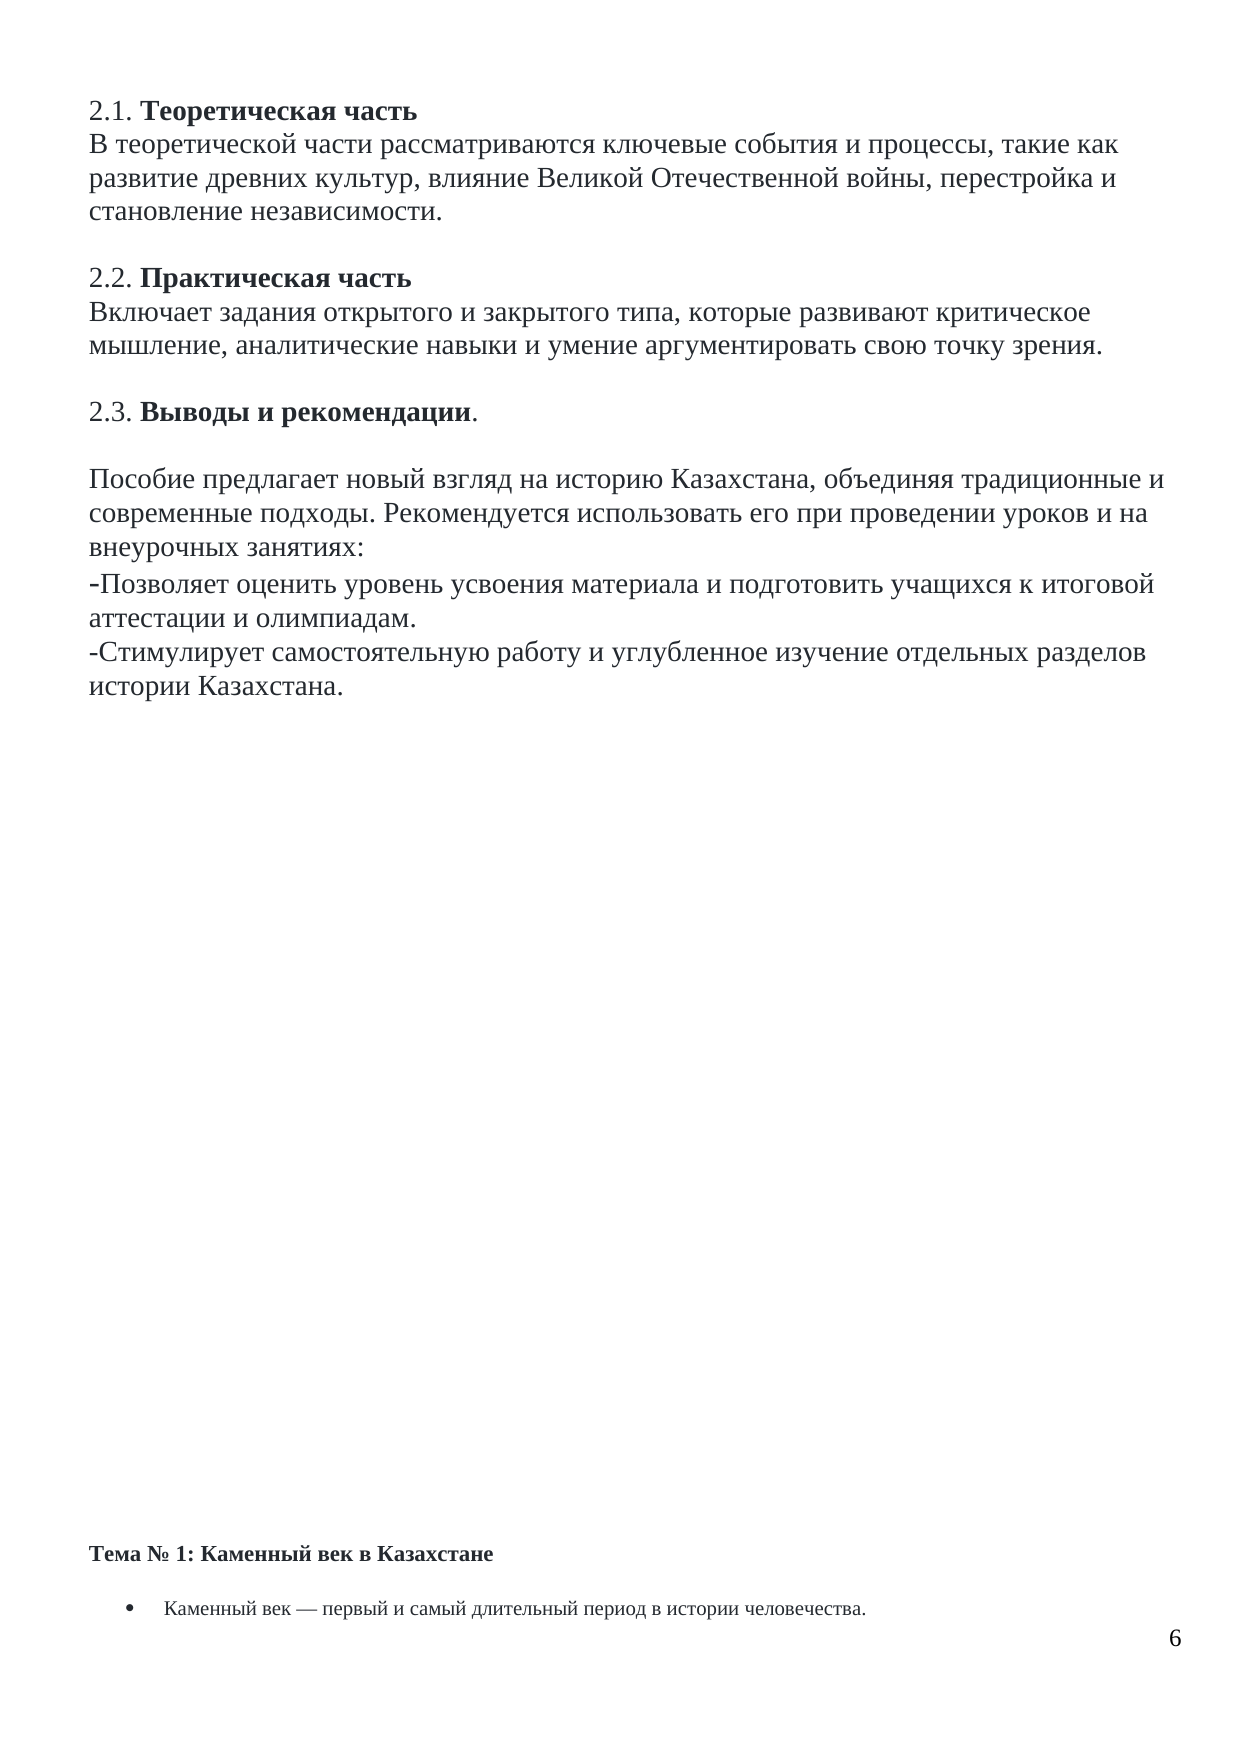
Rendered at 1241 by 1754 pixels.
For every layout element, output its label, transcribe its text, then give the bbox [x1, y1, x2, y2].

list Каменный век — первый и самый длительный период в истории человечества. [126, 1596, 1181, 1620]
text Тема № 1: Каменный век в Казахстане [89, 1540, 1181, 1567]
text -Позволяет оценить уровень усвоения материала и подготовить учащихся к итоговой аттестации и олимпиадам. [89, 562, 1181, 634]
text 2.1. Теоретическая часть [89, 93, 1181, 126]
text -Стимулирует самостоятельную работу и углубленное изучение отдельных разделов истории Казахстана. [89, 634, 1181, 701]
text 2.2. Практическая часть [89, 260, 1181, 294]
text Включает задания открытого и закрытого типа, которые развивают критическое мышление, аналитические навыки и умение аргументировать свою точку зрения. [89, 294, 1181, 361]
text Пособие предлагает новый взгляд на историю Казахстана, объединяя традиционные и современные подходы. Рекомендуется использовать его при проведении уроков и на внеурочных занятиях: [89, 462, 1181, 562]
text В теоретической части рассматриваются ключевые события и процессы, такие как развитие древних культур, влияние Великой Отечественной войны, перестройка и становление независимости. [89, 126, 1181, 227]
text 2.3. Выводы и рекомендации. [89, 394, 1181, 428]
